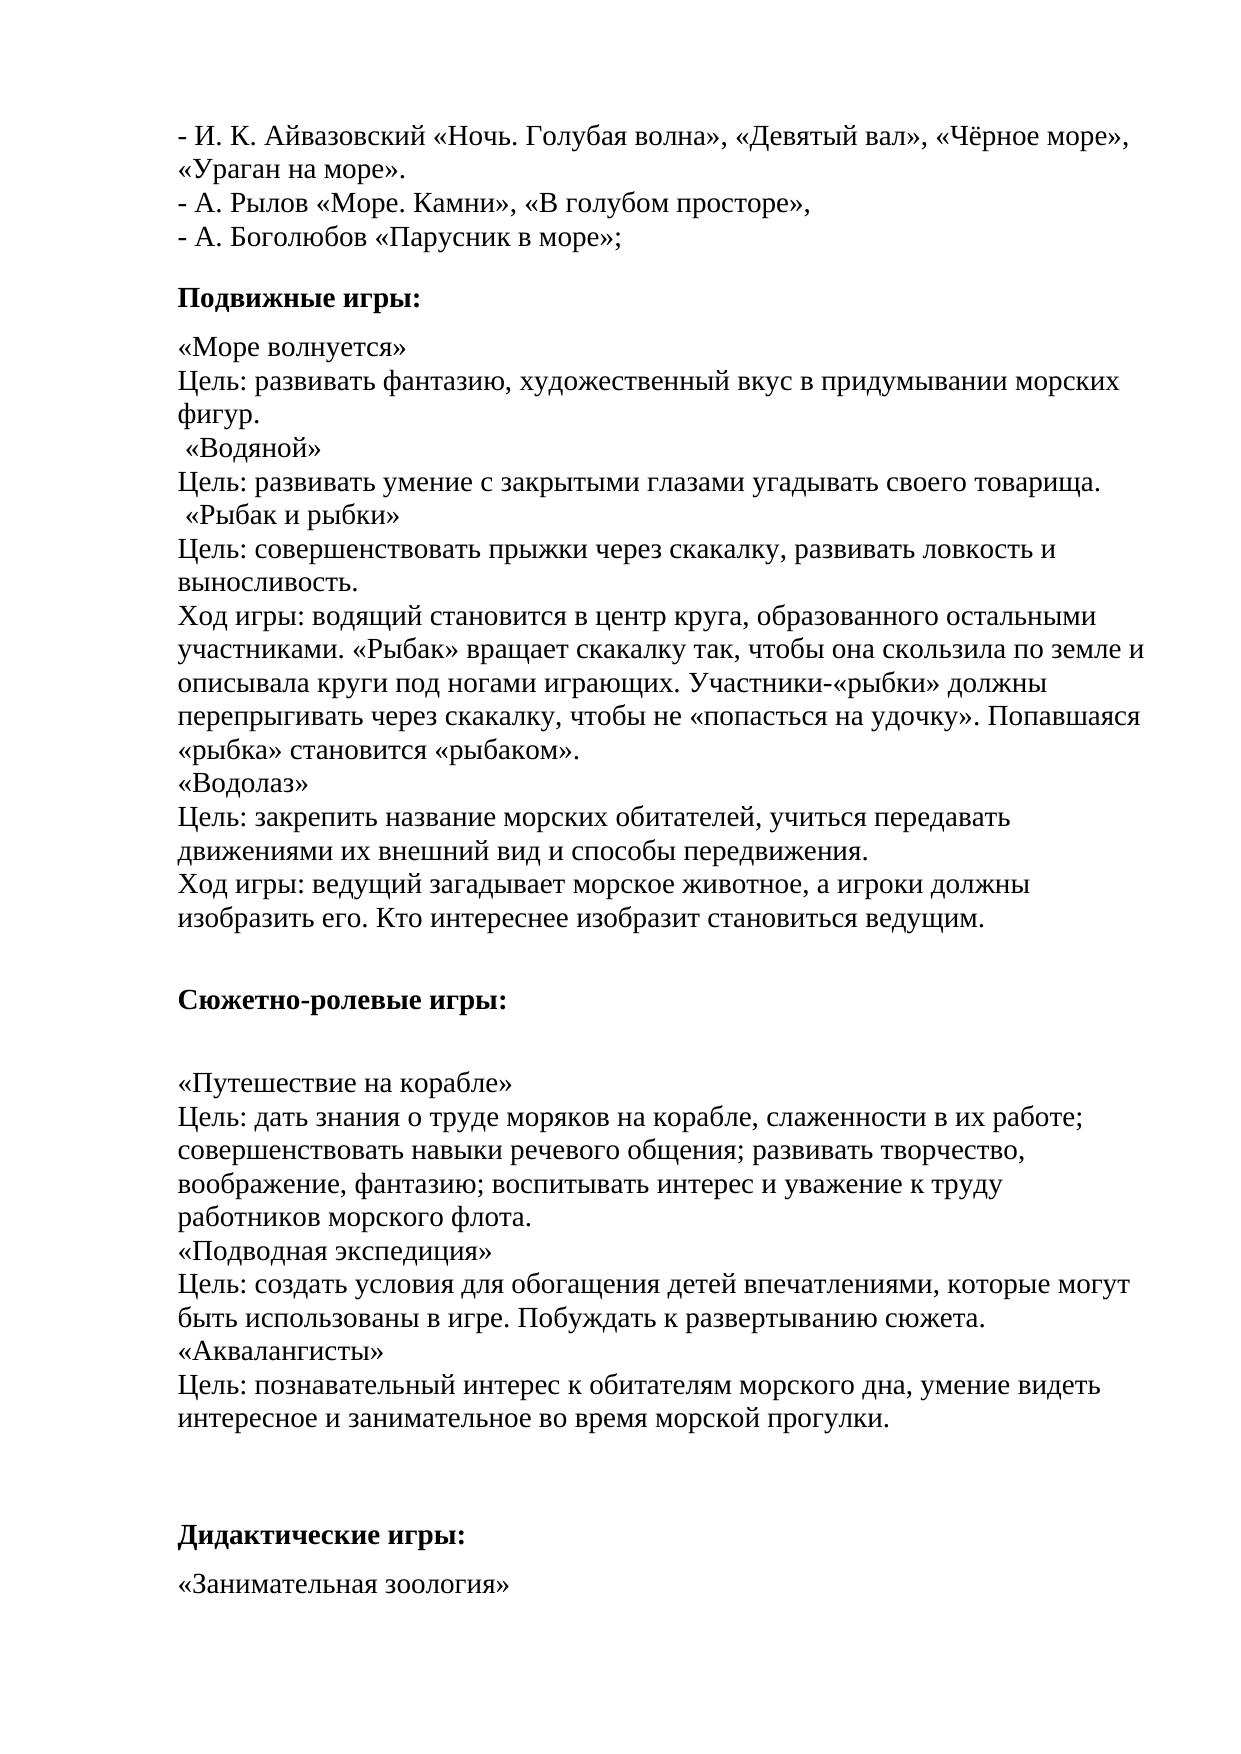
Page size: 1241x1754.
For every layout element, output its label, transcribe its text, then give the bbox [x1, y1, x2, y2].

text Дидактические игры: [177, 1517, 1152, 1550]
text Ход игры: ведущий загадывает морское животное, а игроки должны изобразить его. Кто интереснее изобразит становиться ведущим. [177, 866, 1152, 933]
text Цель: развивать умение с закрытыми глазами угадывать своего товарища. [177, 464, 1152, 497]
text «Рыбак и рыбки» [177, 497, 1152, 531]
text «Путешествие на корабле» [177, 1032, 1152, 1099]
text «Занимательная зоология» [177, 1566, 1152, 1599]
text «Море волнуется» [177, 329, 1152, 363]
text «Аквалангисты» [177, 1333, 1152, 1367]
text - И. К. Айвазовский «Ночь. Голубая волна», «Девятый вал», «Чёрное море», «Ураган на море». [177, 118, 1152, 185]
text «Водолаз» [177, 766, 1152, 799]
text Цель: дать знания о труде моряков на корабле, слаженности в их работе; совершенствовать навыки речевого общения; развивать творчество, воображение, фантазию; воспитывать интерес и уважение к труду работников морского флота. [177, 1099, 1152, 1233]
text Цель: создать условия для обогащения детей впечатлениями, которые могут быть использованы в игре. Побуждать к развертыванию сюжета. [177, 1266, 1152, 1333]
text Цель: закрепить название морских обитателей, учиться передавать движениями их внешний вид и способы передвижения. [177, 799, 1152, 866]
text Цель: совершенствовать прыжки через скакалку, развивать ловкость и выносливость. [177, 531, 1152, 598]
text Сюжетно-ролевые игры: [177, 982, 1152, 1016]
text Цель: развивать фантазию, художественный вкус в придумывании морских фигур. [177, 363, 1152, 430]
text Подвижные игры: [177, 280, 1152, 314]
text Ход игры: водящий становится в центр круга, образованного остальными участниками. «Рыбак» вращает скакалку так, чтобы она скользила по земле и описывала круги под ногами играющих. Участники-«рыбки» должны перепрыгивать через скакалку, чтобы не «попасться на удочку». Попавшаяся «рыбка» становится «рыбаком». [177, 598, 1152, 766]
text Цель: познавательный интерес к обитателям морского дна, умение видеть интересное и занимательное во время морской прогулки. [177, 1367, 1152, 1434]
text «Подводная экспедиция» [177, 1233, 1152, 1266]
text «Водяной» [177, 430, 1152, 464]
text - А. Боголюбов «Парусник в море»; [177, 219, 1152, 252]
text - А. Рылов «Море. Камни», «В голубом просторе», [177, 185, 1152, 219]
